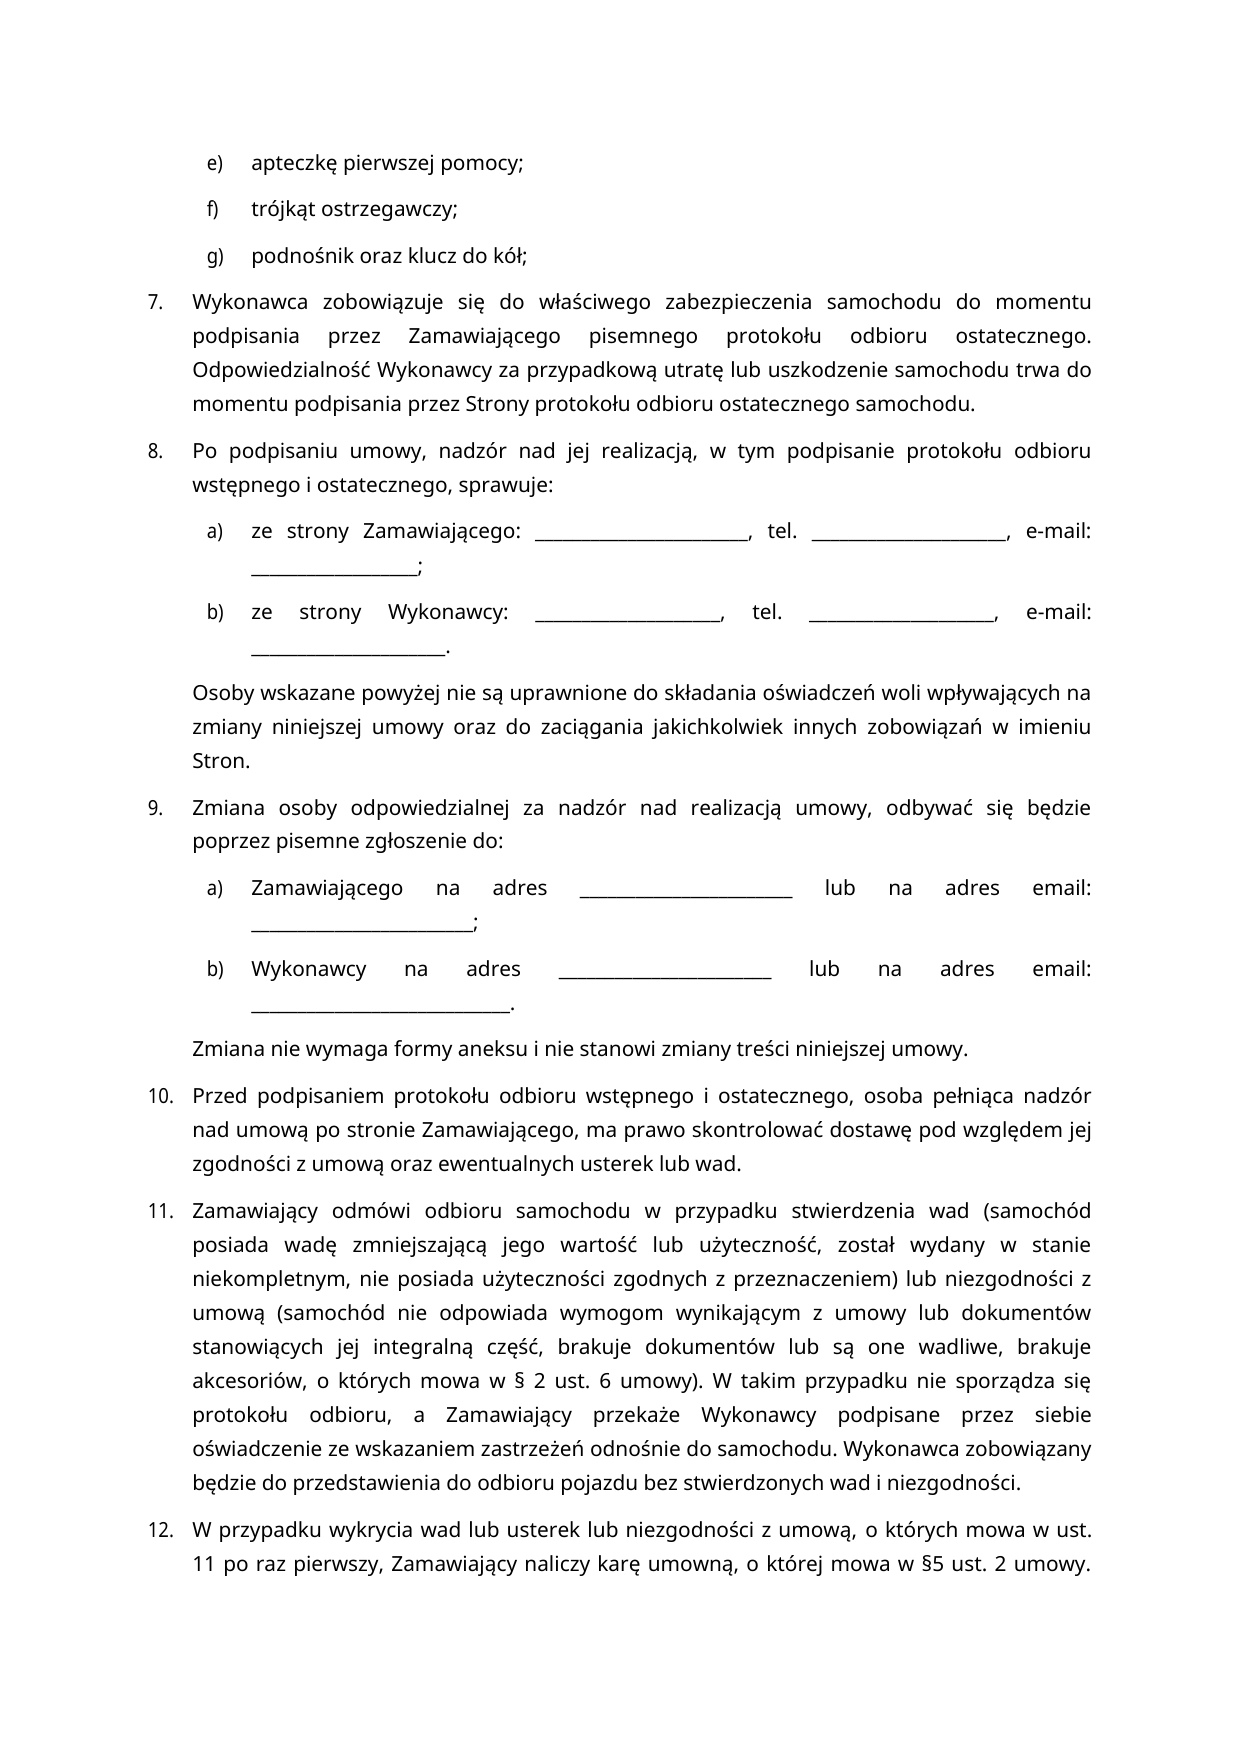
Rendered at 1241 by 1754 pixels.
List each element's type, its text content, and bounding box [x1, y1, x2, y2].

list ze strony Zamawiającego: _______________________, tel. _____________________, e-mail: __________________; [207, 517, 1093, 579]
list Przed podpisaniem protokołu odbioru wstępnego i ostatecznego, osoba pełniąca nadzór nad umową po stronie Zamawiającego, ma prawo skontrolować dostawę pod względem jej zgodności z umową oraz ewentualnych usterek lub wad. [148, 1081, 1093, 1178]
list trójkąt ostrzegawczy; [207, 194, 1093, 223]
list Zamawiający odmówi odbioru samochodu w przypadku stwierdzenia wad (samochód posiada wadę zmniejszającą jego wartość lub użyteczność, został wydany w stanie niekompletnym, nie posiada użyteczności zgodnych z przeznaczeniem) lub niezgodności z umową (samochód nie odpowiada wymogom wynikającym z umowy lub dokumentów stanowiących jej integralną część, brakuje dokumentów lub są one wadliwe, brakuje akcesoriów, o których mowa w § 2 ust. 6 umowy). W takim przypadku nie sporządza się protokołu odbioru, a Zamawiający przekaże Wykonawcy podpisane przez siebie oświadczenie ze wskazaniem zastrzeżeń odnośnie do samochodu. Wykonawca zobowiązany będzie do przedstawienia do odbioru pojazdu bez stwierdzonych wad i niezgodności. [148, 1196, 1093, 1497]
text Osoby wskazane powyżej nie są uprawnione do składania oświadczeń woli wpływających na zmiany niniejszej umowy oraz do zaciągania jakichkolwiek innych zobowiązań w imieniu Stron. [192, 678, 1093, 774]
list Wykonawca zobowiązuje się do właściwego zabezpieczenia samochodu do momentu podpisania przez Zamawiającego pisemnego protokołu odbioru ostatecznego. Odpowiedzialność Wykonawcy za przypadkową utratę lub uszkodzenie samochodu trwa do momentu podpisania przez Strony protokołu odbioru ostatecznego samochodu. [148, 287, 1093, 418]
list podnośnik oraz klucz do kół; [207, 241, 1093, 269]
list Po podpisaniu umowy, nadzór nad jej realizacją, w tym podpisanie protokołu odbioru wstępnego i ostatecznego, sprawuje: [148, 436, 1093, 498]
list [148, 1515, 1093, 1577]
text Zmiana nie wymaga formy aneksu i nie stanowi zmiany treści niniejszej umowy. [192, 1034, 1093, 1063]
list ze strony Wykonawcy: ____________________, tel. ____________________, e-mail: _____________________. [207, 597, 1093, 660]
list Zamawiającego na adres _______________________ lub na adres email: ________________________; [207, 873, 1093, 936]
list apteczkę pierwszej pomocy; [207, 148, 1093, 176]
list Wykonawcy na adres _______________________ lub na adres email: ____________________________. [207, 954, 1093, 1016]
list Zmiana osoby odpowiedzialnej za nadzór nad realizacją umowy, odbywać się będzie poprzez pisemne zgłoszenie do: [148, 793, 1093, 855]
